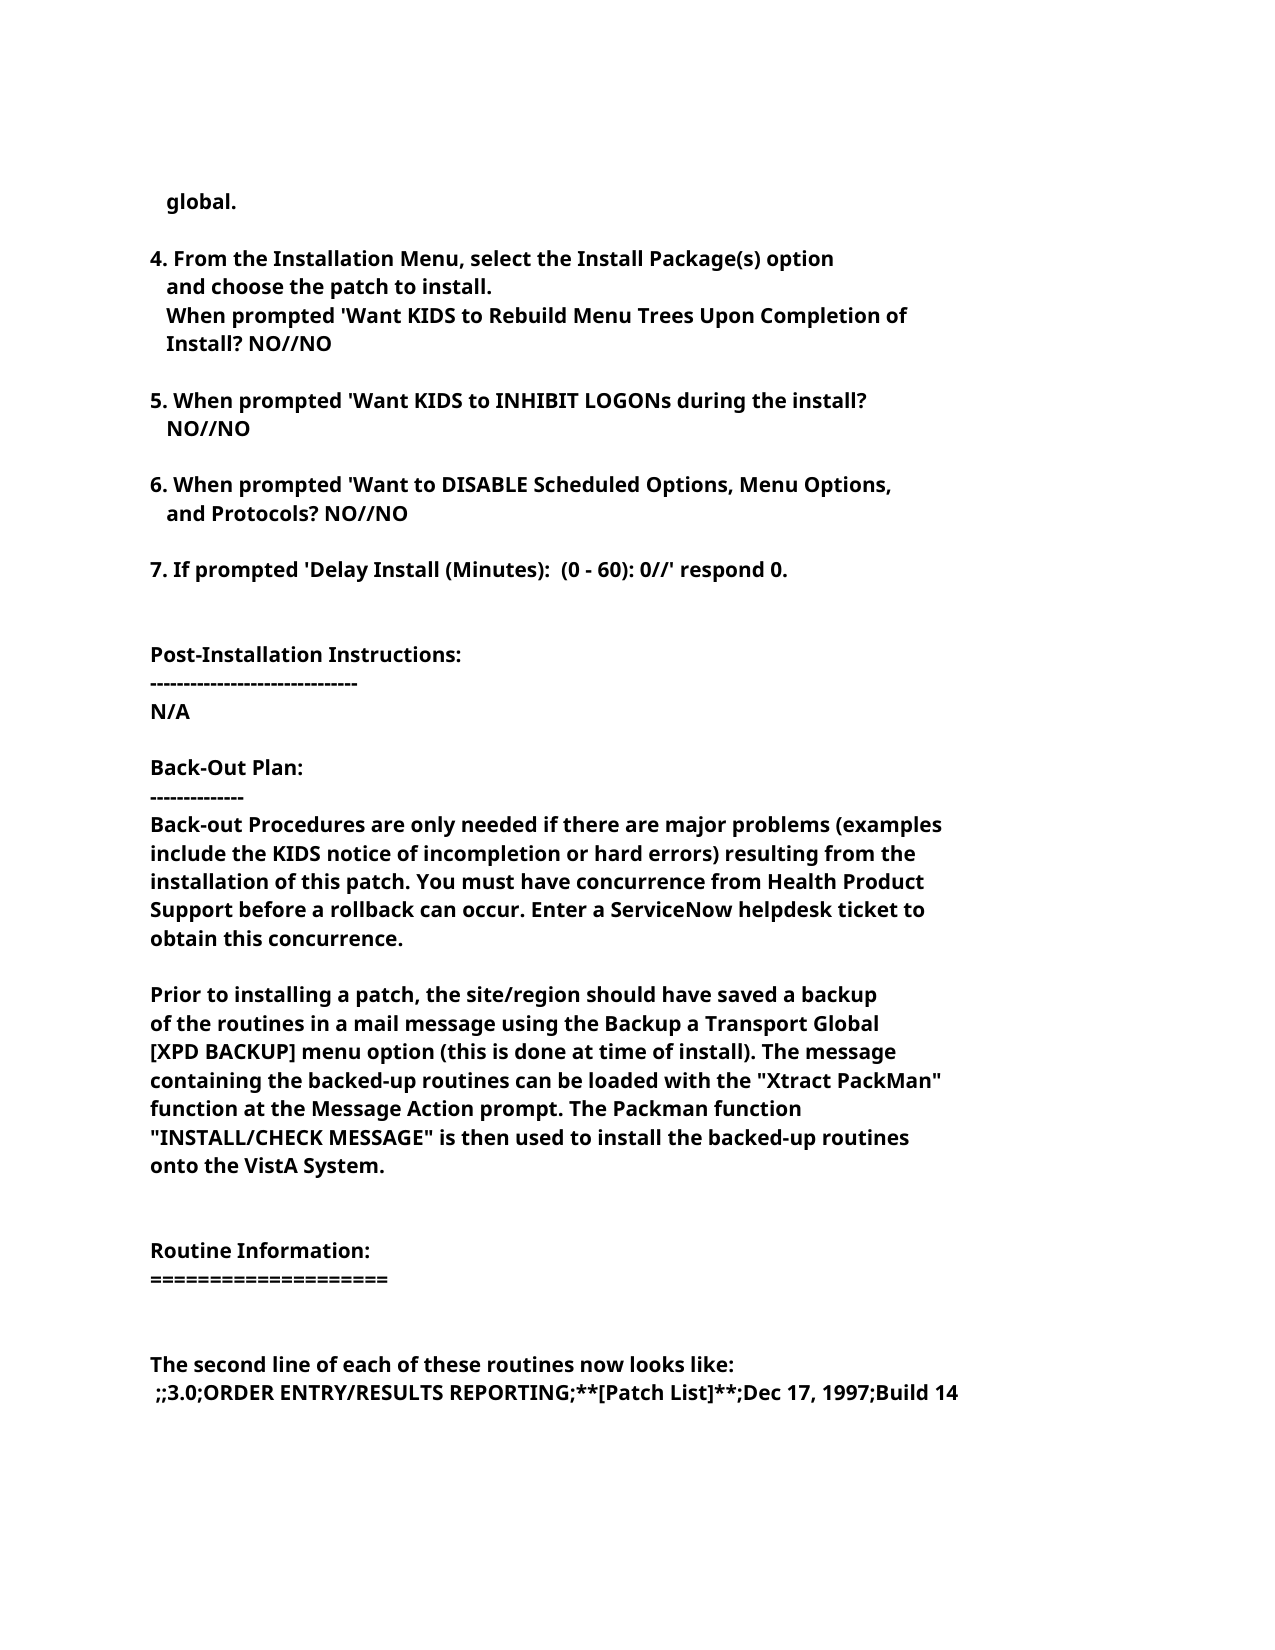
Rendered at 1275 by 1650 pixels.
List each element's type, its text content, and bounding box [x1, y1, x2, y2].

text 4. From the Installation Menu, select the Install Package(s) option [150, 244, 1125, 272]
text and choose the patch to install. [150, 272, 1125, 301]
text ;;3.0;ORDER ENTRY/RESULTS REPORTING;**[Patch List]**;Dec 17, 1997;Build 14 [150, 1378, 1125, 1407]
text Prior to installing a patch, the site/region should have saved a backup [150, 980, 1125, 1009]
text of the routines in a mail message using the Backup a Transport Global [150, 1009, 1125, 1037]
text global. [150, 187, 1125, 216]
text function at the Message Action prompt. The Packman function [150, 1094, 1125, 1123]
text obtain this concurrence. [150, 924, 1125, 952]
text Routine Information: [150, 1236, 1125, 1265]
text Post-Installation Instructions: [150, 640, 1125, 668]
text Install? NO//NO [150, 329, 1125, 358]
text The second line of each of these routines now looks like: [150, 1350, 1125, 1378]
text "INSTALL/CHECK MESSAGE" is then used to install the backed-up routines [150, 1123, 1125, 1151]
text containing the backed-up routines can be loaded with the "Xtract PackMan" [150, 1066, 1125, 1094]
text ==================== [150, 1265, 1125, 1293]
text Back-Out Plan: [150, 753, 1125, 782]
text and Protocols? NO//NO [150, 499, 1125, 527]
text NO//NO [150, 414, 1125, 443]
text onto the VistA System. [150, 1151, 1125, 1179]
text 5. When prompted 'Want KIDS to INHIBIT LOGONs during the install? [150, 386, 1125, 414]
text When prompted 'Want KIDS to Rebuild Menu Trees Upon Completion of [150, 301, 1125, 329]
text 7. If prompted 'Delay Install (Minutes): (0 - 60): 0//' respond 0. [150, 556, 1125, 584]
text installation of this patch. You must have concurrence from Health Product [150, 867, 1125, 896]
text -------------- [150, 782, 1125, 810]
text 6. When prompted 'Want to DISABLE Scheduled Options, Menu Options, [150, 471, 1125, 499]
text ------------------------------- [150, 668, 1125, 697]
text N/A [150, 697, 1125, 725]
text [XPD BACKUP] menu option (this is done at time of install). The message [150, 1037, 1125, 1066]
text include the KIDS notice of incompletion or hard errors) resulting from the [150, 839, 1125, 867]
text Back-out Procedures are only needed if there are major problems (examples [150, 810, 1125, 839]
text Support before a rollback can occur. Enter a ServiceNow helpdesk ticket to [150, 896, 1125, 924]
